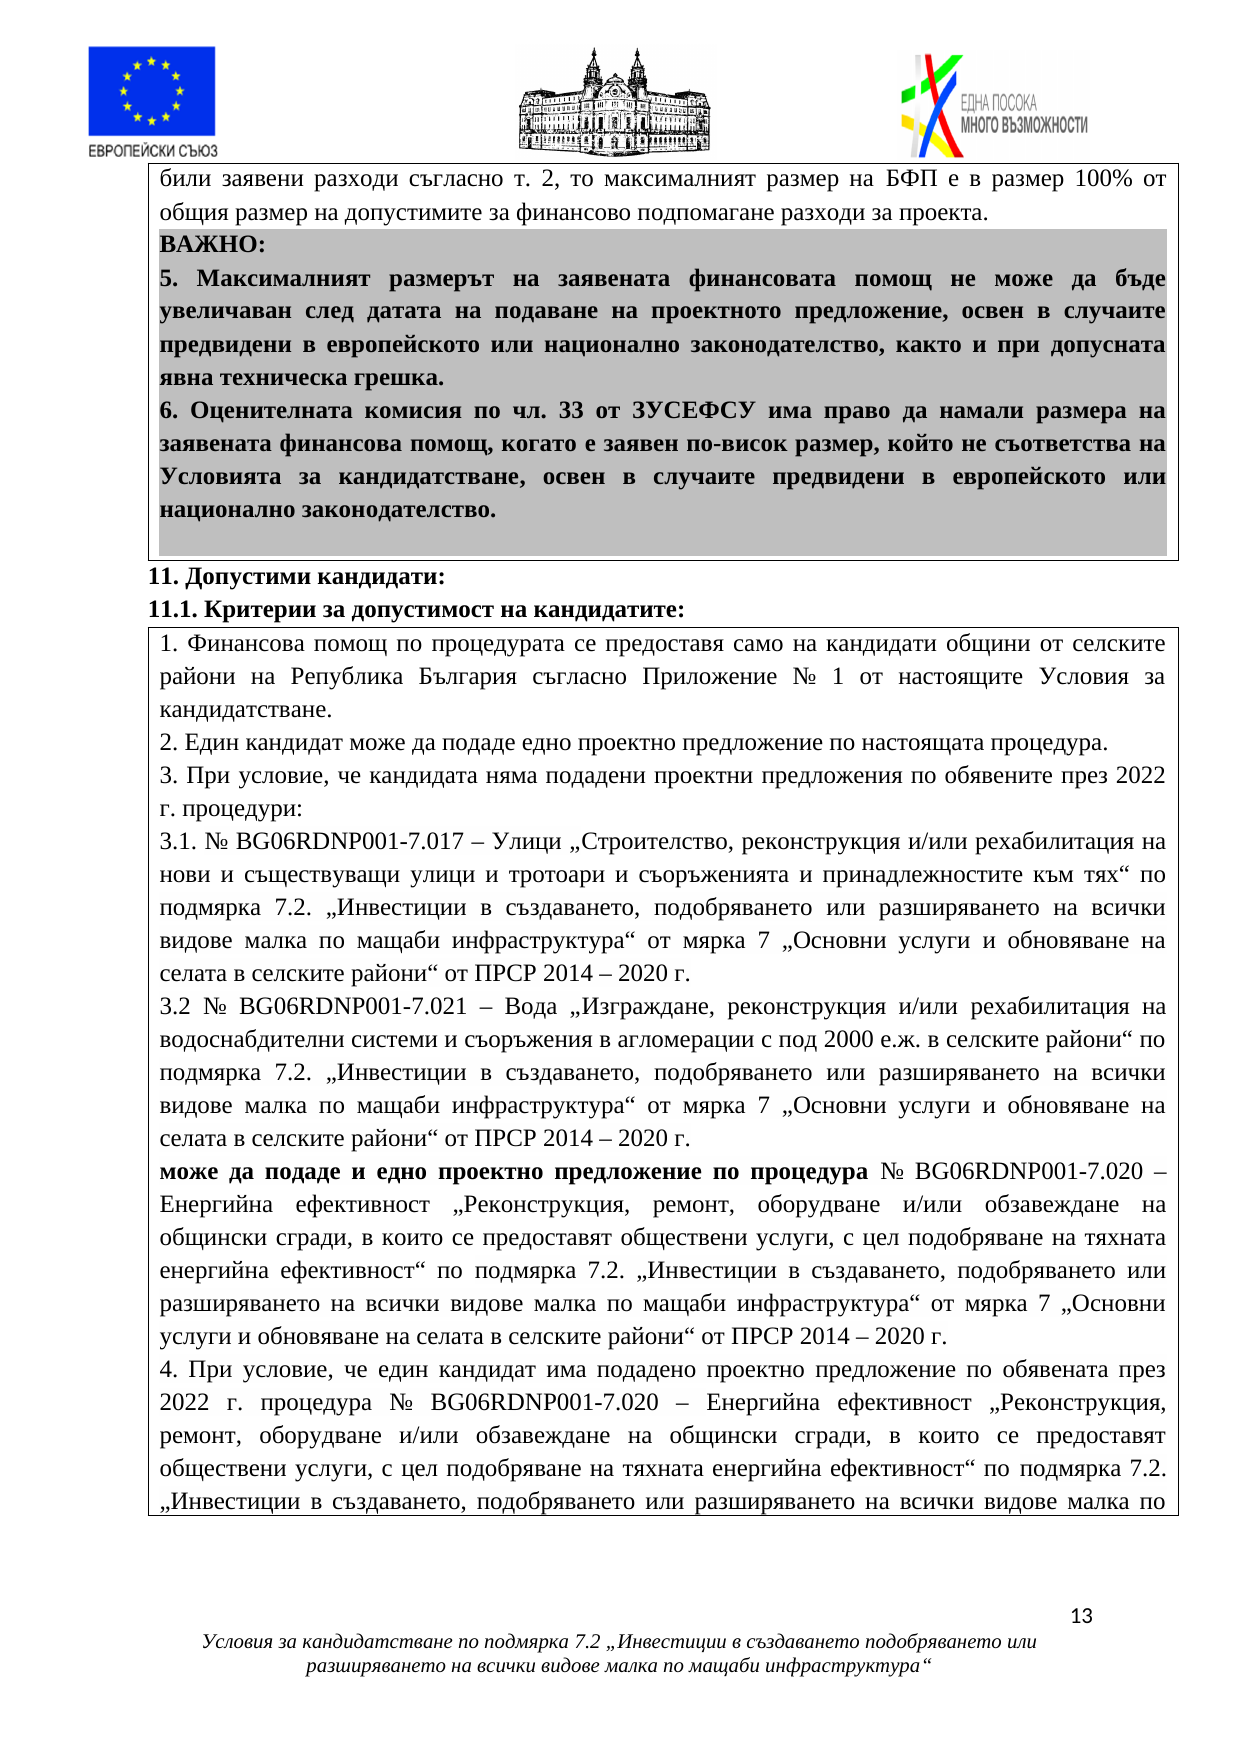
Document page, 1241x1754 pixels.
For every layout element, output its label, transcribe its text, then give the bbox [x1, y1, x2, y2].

picture [88, 45, 219, 160]
subtitle 11.1. Критерии за допустимост на кандидатите: [148, 594, 1093, 623]
subtitle 11. Допустими кандидати: [148, 561, 1093, 589]
picture [896, 50, 1090, 160]
picture [514, 44, 718, 160]
